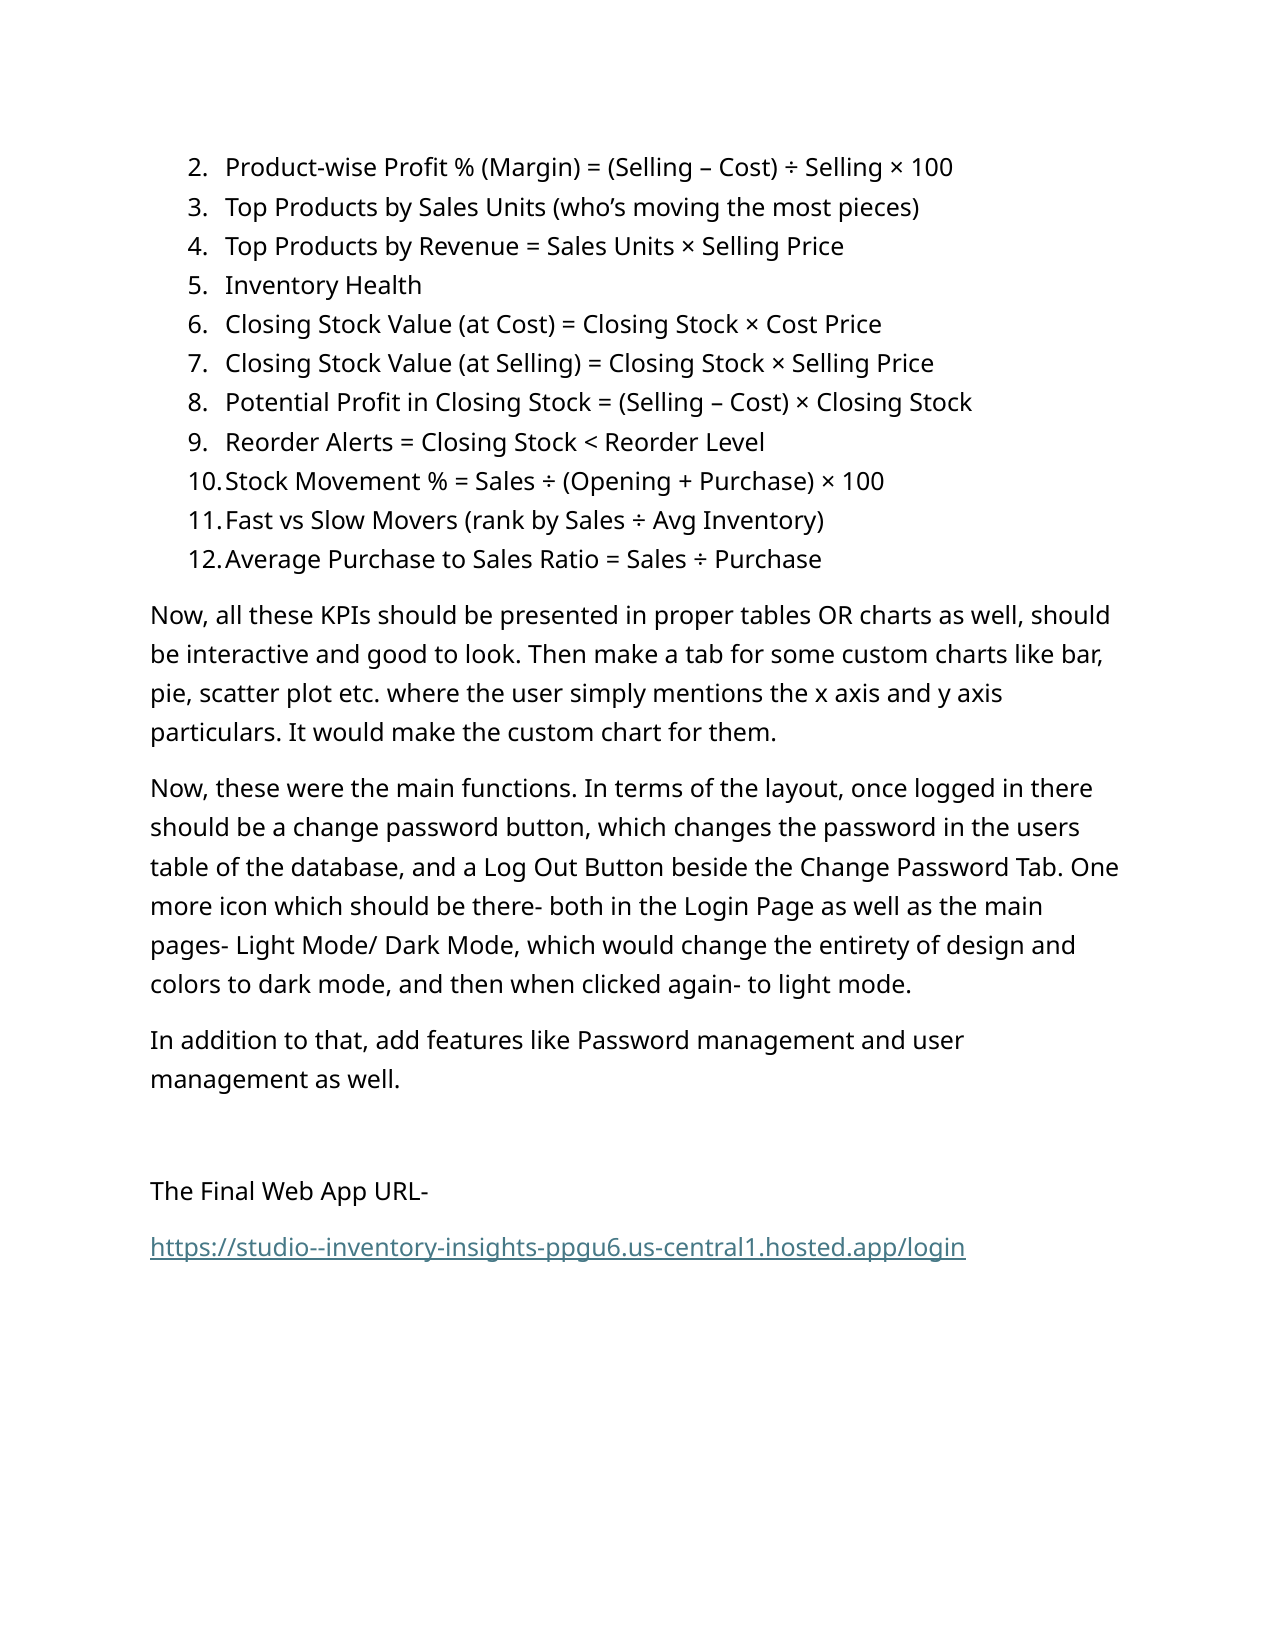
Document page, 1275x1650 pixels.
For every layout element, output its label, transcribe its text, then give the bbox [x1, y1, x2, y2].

text The Final Web App URL- [150, 1173, 1125, 1207]
text Now, these were the main functions. In terms of the layout, once logged in there should be a change password button, which changes the password in the users table of the database, and a Log Out Button beside the Change Password Tab. One more icon which should be there- both in the Login Page as well as the main pages- Light Mode/ Dark Mode, which would change the entirety of design and colors to dark mode, and then when clicked again- to light mode. [150, 771, 1125, 1001]
list Inventory Health [187, 267, 1125, 302]
list Average Purchase to Sales Ratio = Sales ÷ Purchase [187, 542, 1125, 576]
list Potential Profit in Closing Stock = (Selling – Cost) × Closing Stock [187, 385, 1125, 419]
text https://studio--inventory-insights-ppgu6.us-central1.hosted.app/login [150, 1229, 1125, 1263]
text Now, all these KPIs should be presented in proper tables OR charts as well, should be interactive and good to look. Then make a tab for some custom charts like bar, pie, scatter plot etc. where the user simply mentions the x axis and y axis particulars. It would make the custom chart for them. [150, 597, 1125, 749]
list Stock Movement % = Sales ÷ (Opening + Purchase) × 100 [187, 463, 1125, 497]
list Closing Stock Value (at Cost) = Closing Stock × Cost Price [187, 307, 1125, 341]
text In addition to that, add features like Password management and user management as well. [150, 1022, 1125, 1096]
list Closing Stock Value (at Selling) = Closing Stock × Selling Price [187, 346, 1125, 380]
list Top Products by Sales Units (who’s moving the most pieces) [187, 189, 1125, 223]
list Reorder Alerts = Closing Stock < Reorder Level [187, 424, 1125, 458]
list Fast vs Slow Movers (rank by Sales ÷ Avg Inventory) [187, 502, 1125, 537]
list Product-wise Profit % (Margin) = (Selling – Cost) ÷ Selling × 100 [187, 150, 1125, 184]
list Top Products by Revenue = Sales Units × Selling Price [187, 228, 1125, 262]
